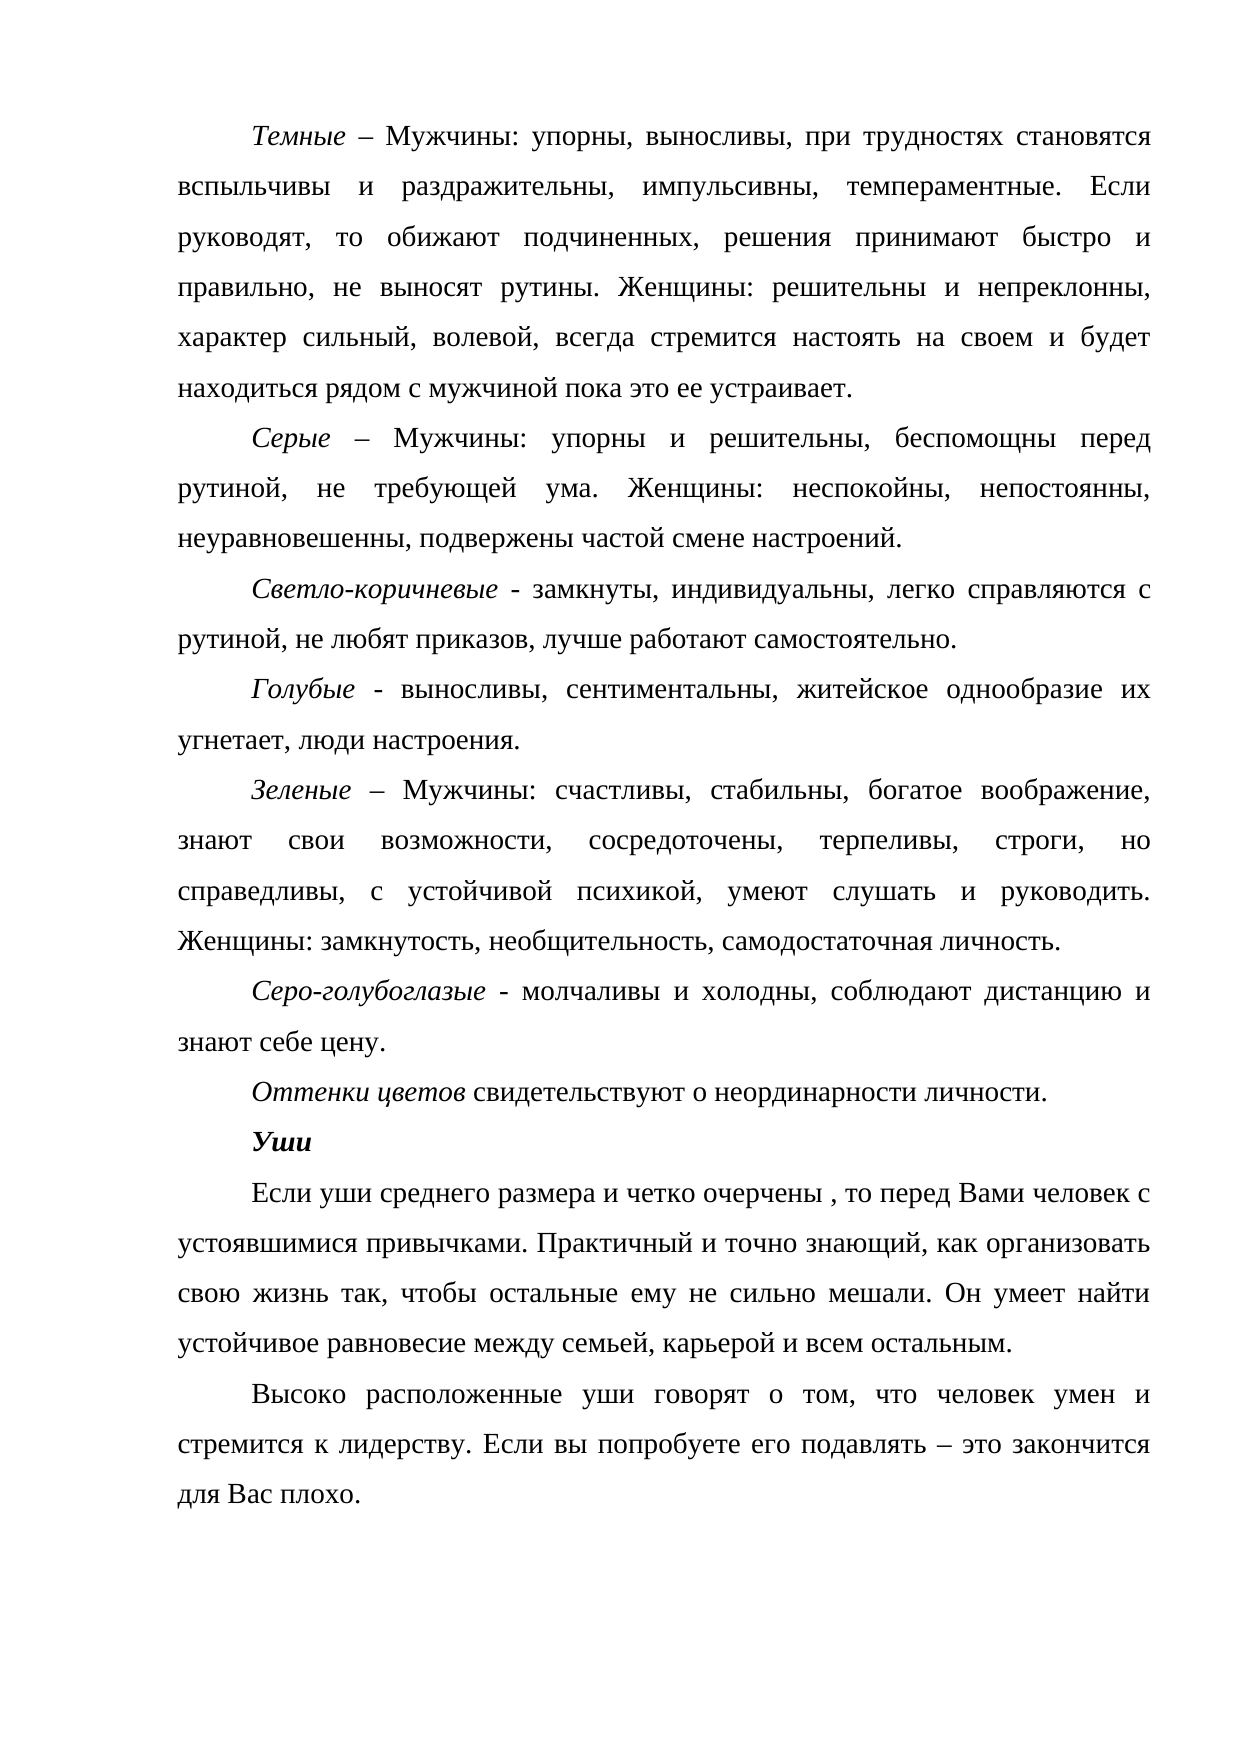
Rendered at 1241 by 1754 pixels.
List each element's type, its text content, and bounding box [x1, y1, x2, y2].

text Оттенки цветов свидетельствуют о неординарности личности. [177, 1074, 1152, 1108]
text Высоко расположенные уши говорят о том, что человек умен и стремится к лидерству. Если вы попробуете его подавлять – это закончится для Вас плохо. [177, 1376, 1152, 1510]
text Серо-голубоглазые - молчаливы и холодны, соблюдают дистанцию и знают себе цену. [177, 973, 1152, 1057]
text Серые – Мужчины: упорны и решительны, беспомощны перед рутиной, не требующей ума. Женщины: неспокойны, непостоянны, неуравновешенны, подвержены частой смене настроений. [177, 420, 1152, 554]
text Если уши среднего размера и четко очерчены , то перед Вами человек с устоявшимися привычками. Практичный и точно знающий, как организовать свою жизнь так, чтобы остальные ему не сильно мешали. Он умеет найти устойчивое равновесие между семьей, карьерой и всем остальным. [177, 1175, 1152, 1359]
text Голубые - выносливы, сентиментальны, житейское однообразие их угнетает, люди настроения. [177, 672, 1152, 755]
text Темные – Мужчины: упорны, выносливы, при трудностях становятся вспыльчивы и раздражительны, импульсивны, темпераментные. Если руководят, то обижают подчиненных, решения принимают быстро и правильно, не выносят рутины. Женщины: решительны и непреклонны, характер сильный, волевой, всегда стремится настоять на своем и будет находиться рядом с мужчиной пока это ее устраивает. [177, 118, 1152, 403]
text Уши [177, 1124, 1152, 1158]
text Зеленые – Мужчины: счастливы, стабильны, богатое воображение, знают свои возможности, сосредоточены, терпеливы, строги, но справедливы, с устойчивой психикой, умеют слушать и руководить. Женщины: замкнутость, необщительность, самодостаточная личность. [177, 772, 1152, 957]
text Светло-коричневые - замкнуты, индивидуальны, легко справляются с рутиной, не любят приказов, лучше работают самостоятельно. [177, 571, 1152, 655]
